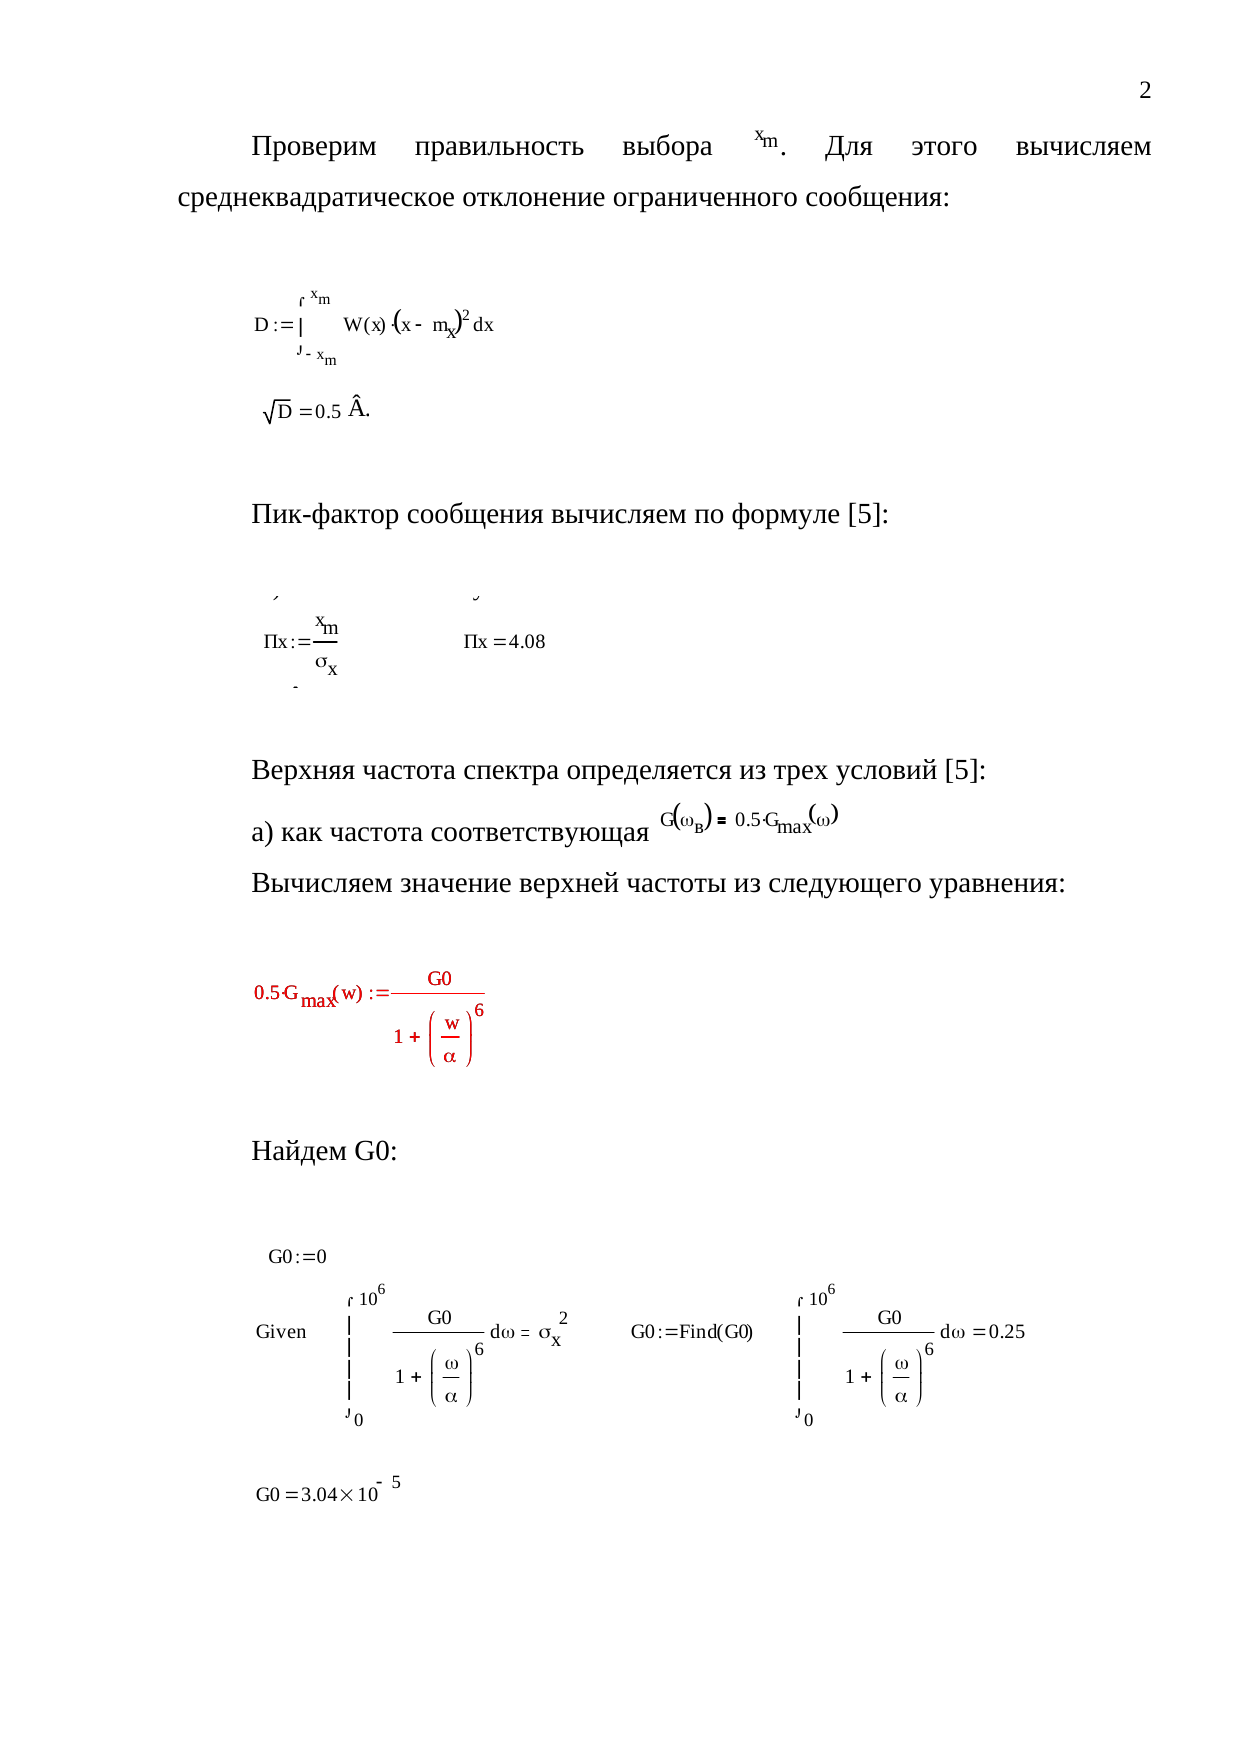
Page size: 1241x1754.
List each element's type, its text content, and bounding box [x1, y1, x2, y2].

text Найдем G0: [177, 1133, 1152, 1167]
text а) как частота соответствующая [177, 802, 1152, 848]
text Верхняя частота спектра определяется из трех условий [5]: [177, 752, 1152, 786]
text Проверим правильность выбора . Для этого вычисляем среднеквадратическое отклонение ограниченного сообщения: [177, 118, 1152, 212]
text Вычисляем значение верхней частоты из следующего уравнения: [177, 865, 1152, 898]
text Пик-фактор сообщения вычисляем по формуле [5]: [177, 496, 1152, 530]
